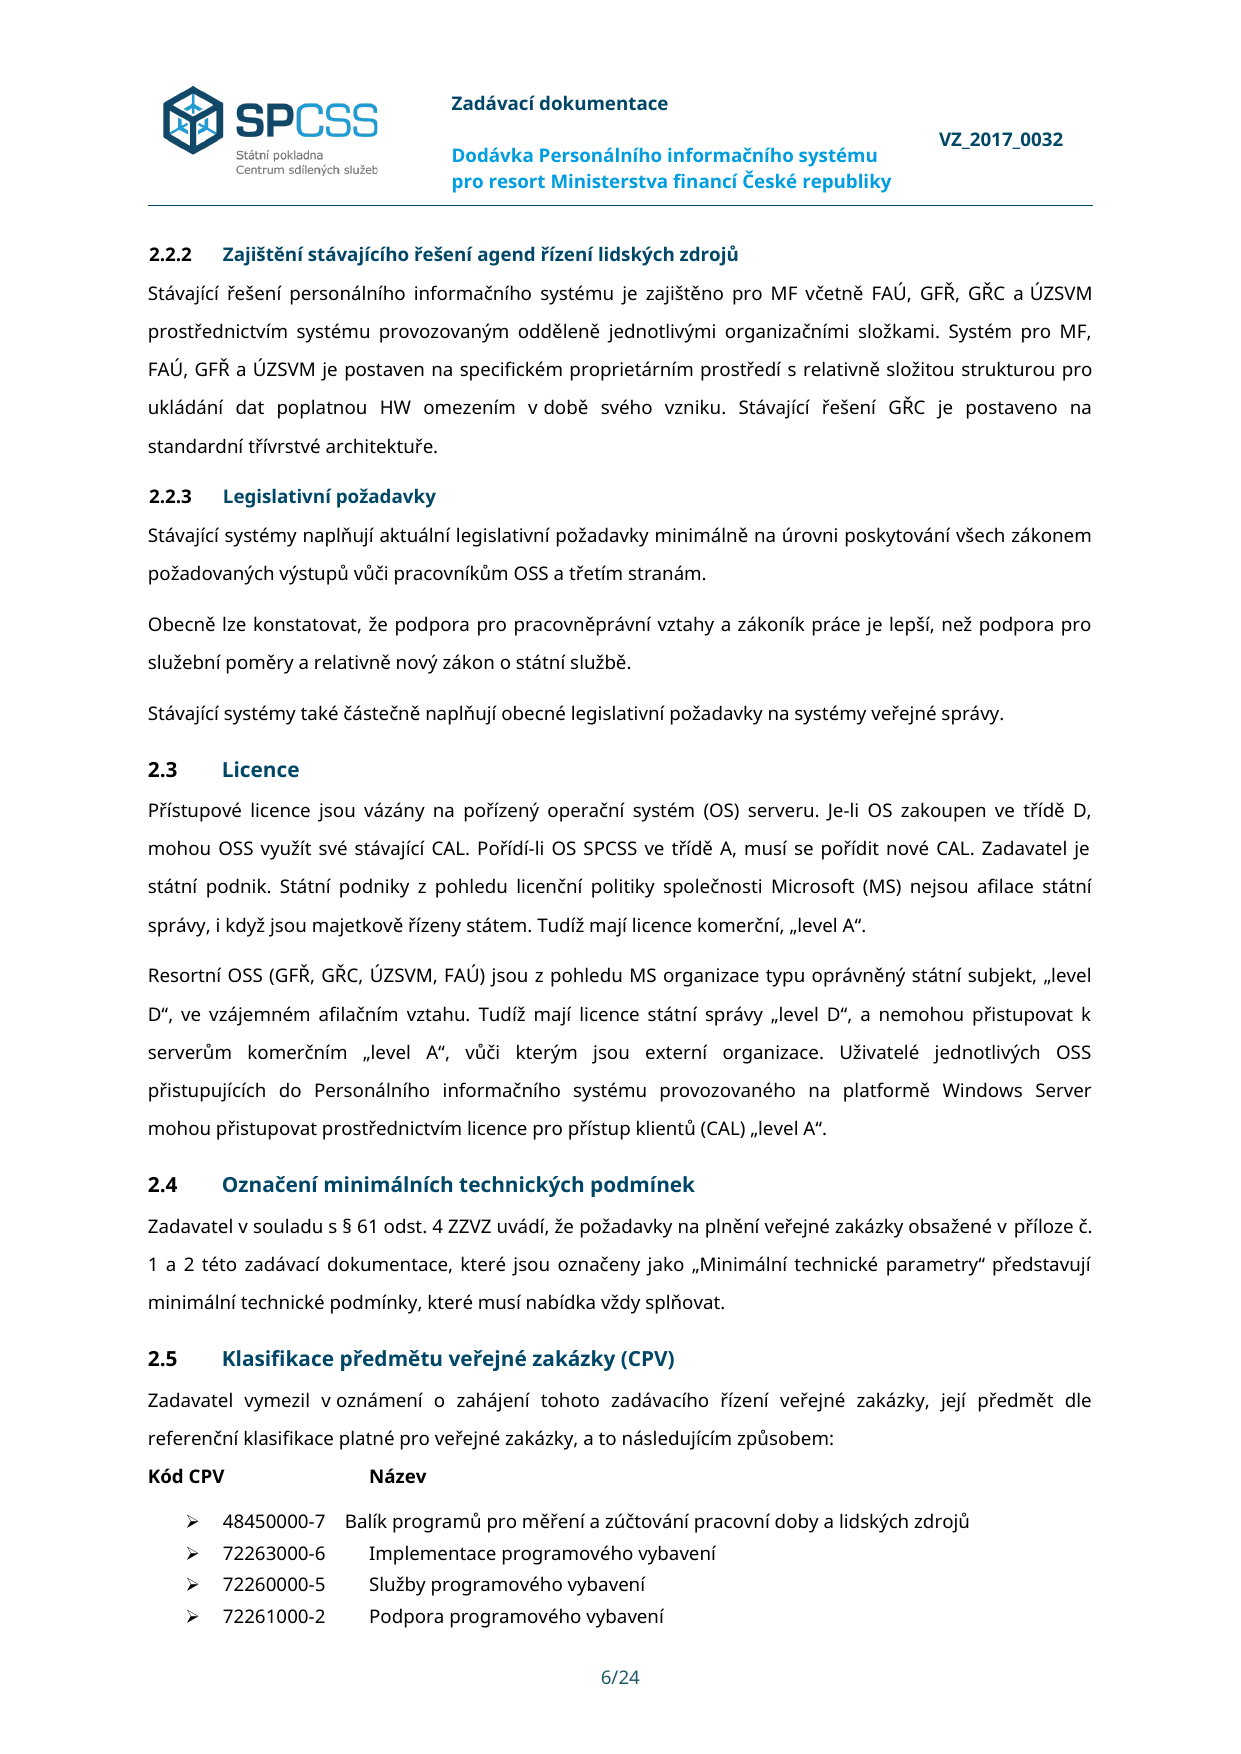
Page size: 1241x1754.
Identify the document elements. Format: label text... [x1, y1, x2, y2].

text Kód CPV Název [148, 1463, 1092, 1489]
list 72261000-2 Podpora programového vybavení [185, 1603, 1092, 1629]
picture [163, 86, 378, 176]
text Legislativní požadavky [149, 484, 1092, 509]
text Obecně lze konstatovat, že podpora pro pracovněprávní vztahy a zákoník práce je lepší, než podpora pro služební poměry a relativně nový zákon o státní službě. [148, 611, 1092, 674]
text Stávající systémy naplňují aktuální legislativní požadavky minimálně na úrovni poskytování všech zákonem požadovaných výstupů vůči pracovníkům OSS a třetím stranám. [148, 522, 1092, 586]
text Zadavatel vymezil v oznámení o zahájení tohoto zadávacího řízení veřejné zakázky, její předmět dle referenční klasifikace platné pro veřejné zakázky, a to následujícím způsobem: [148, 1387, 1092, 1451]
subtitle Klasifikace předmětu veřejné zakázky (CPV) [148, 1344, 1092, 1373]
list 48450000-7 Balík programů pro měření a zúčtování pracovní doby a lidských zdrojů [185, 1508, 1092, 1533]
list 72263000-6 Implementace programového vybavení [185, 1540, 1092, 1565]
text Resortní OSS (GFŘ, GŘC, ÚZSVM, FAÚ) jsou z pohledu MS organizace typu oprávněný státní subjekt, „level D“, ve vzájemném afilačním vztahu. Tudíž mají licence státní správy „level D“, a nemohou přistupovat k serverům komerčním „level A“, vůči kterým jsou externí organizace. Uživatelé jednotlivých OSS přistupujících do Personálního informačního systému provozovaného na platformě Windows Server mohou přistupovat prostřednictvím licence pro přístup klientů (CAL) „level A“. [148, 963, 1092, 1141]
text Přístupové licence jsou vázány na pořízený operační systém (OS) serveru. Je-li OS zakoupen ve třídě D, mohou OSS využít své stávající CAL. Pořídí-li OS SPCSS ve třídě A, musí se pořídit nové CAL. Zadavatel je státní podnik. Státní podniky z pohledu licenční politiky společnosti Microsoft (MS) nejsou afilace státní správy, i když jsou majetkově řízeny státem. Tudíž mají licence komerční, „level A“. [148, 797, 1092, 937]
subtitle Označení minimálních technických podmínek [148, 1171, 1092, 1199]
subtitle Licence [148, 755, 1092, 783]
text Zajištění stávajícího řešení agend řízení lidských zdrojů [149, 242, 1092, 267]
list 72260000-5 Služby programového vybavení [185, 1572, 1092, 1597]
text Stávající systémy také částečně naplňují obecné legislativní požadavky na systémy veřejné správy. [148, 700, 1092, 725]
text Stávající řešení personálního informačního systému je zajištěno pro MF včetně FAÚ, GFŘ, GŘC a ÚZSVM prostřednictvím systému provozovaným odděleně jednotlivými organizačními složkami. Systém pro MF, FAÚ, GFŘ a ÚZSVM je postaven na specifickém proprietárním prostředí s relativně složitou strukturou pro ukládání dat poplatnou HW omezením v době svého vzniku. Stávající řešení GŘC je postaveno na standardní třívrstvé architektuře. [148, 280, 1092, 458]
text Zadavatel v souladu s § 61 odst. 4 ZZVZ uvádí, že požadavky na plnění veřejné zakázky obsažené v příloze č. 1 a 2 této zadávací dokumentace, které jsou označeny jako „Minimální technické parametry“ představují minimální technické podmínky, které musí nabídka vždy splňovat. [148, 1213, 1092, 1315]
